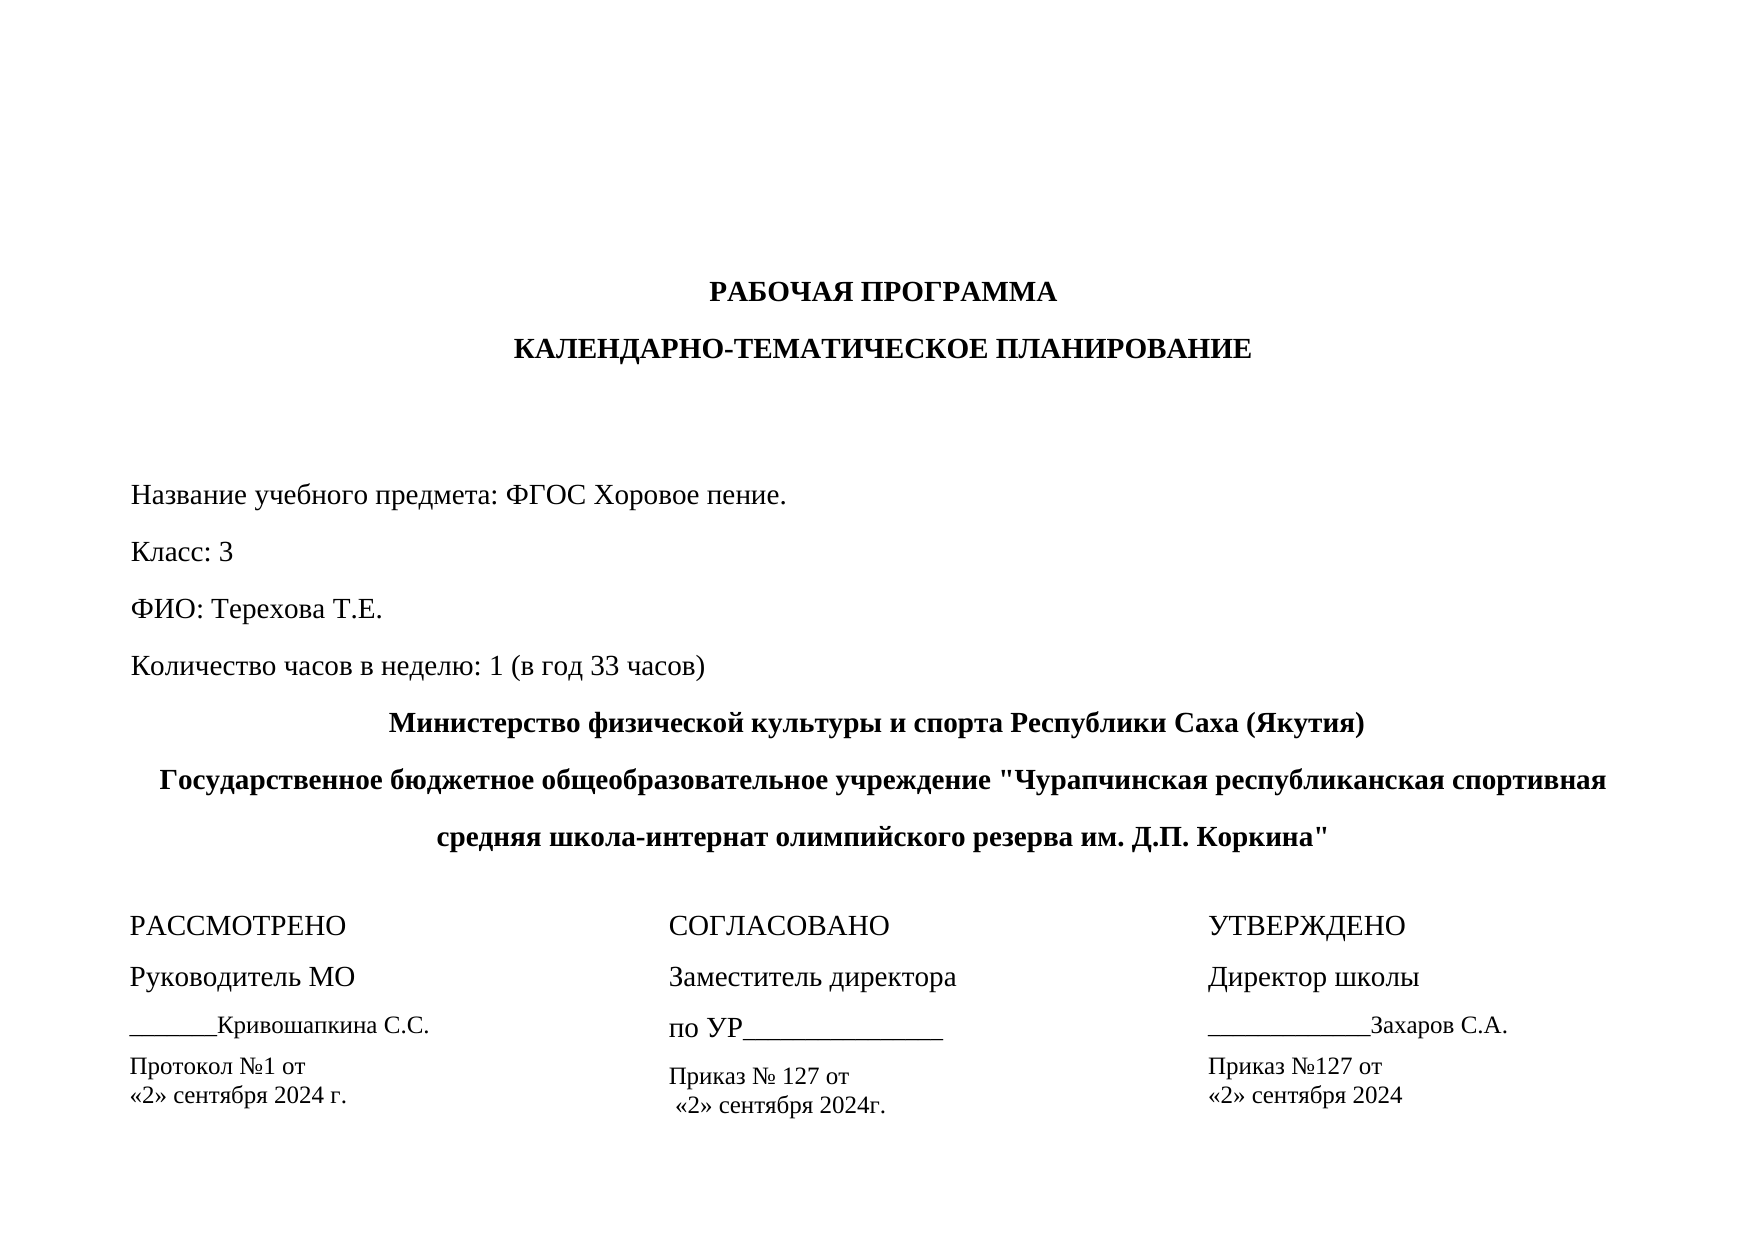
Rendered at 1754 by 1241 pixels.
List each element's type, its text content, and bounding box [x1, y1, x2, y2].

text КАЛЕНДАРНО-ТЕМАТИЧЕСКОЕ ПЛАНИРОВАНИЕ [131, 331, 1636, 364]
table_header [1197, 908, 1754, 1150]
text Название учебного предмета: ФГОС Хоровое пение. [131, 477, 1636, 510]
text ФИО: Терехова Т.Е. [131, 591, 1636, 624]
text Класс: 3 [131, 534, 1636, 567]
text Государственное бюджетное общеобразовательное учреждение "Чурапчинская республиканская спортивная средняя школа-интернат олимпийского резерва им. Д.П. Коркина" [131, 762, 1636, 852]
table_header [657, 908, 1197, 1150]
text Количество часов в неделю: 1 (в год 33 часов) [131, 648, 1636, 681]
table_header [118, 908, 657, 1150]
text Министерство физической культуры и спорта Республики Саха (Якутия) [118, 705, 1636, 738]
text РАБОЧАЯ ПРОГРАММА [131, 274, 1636, 307]
